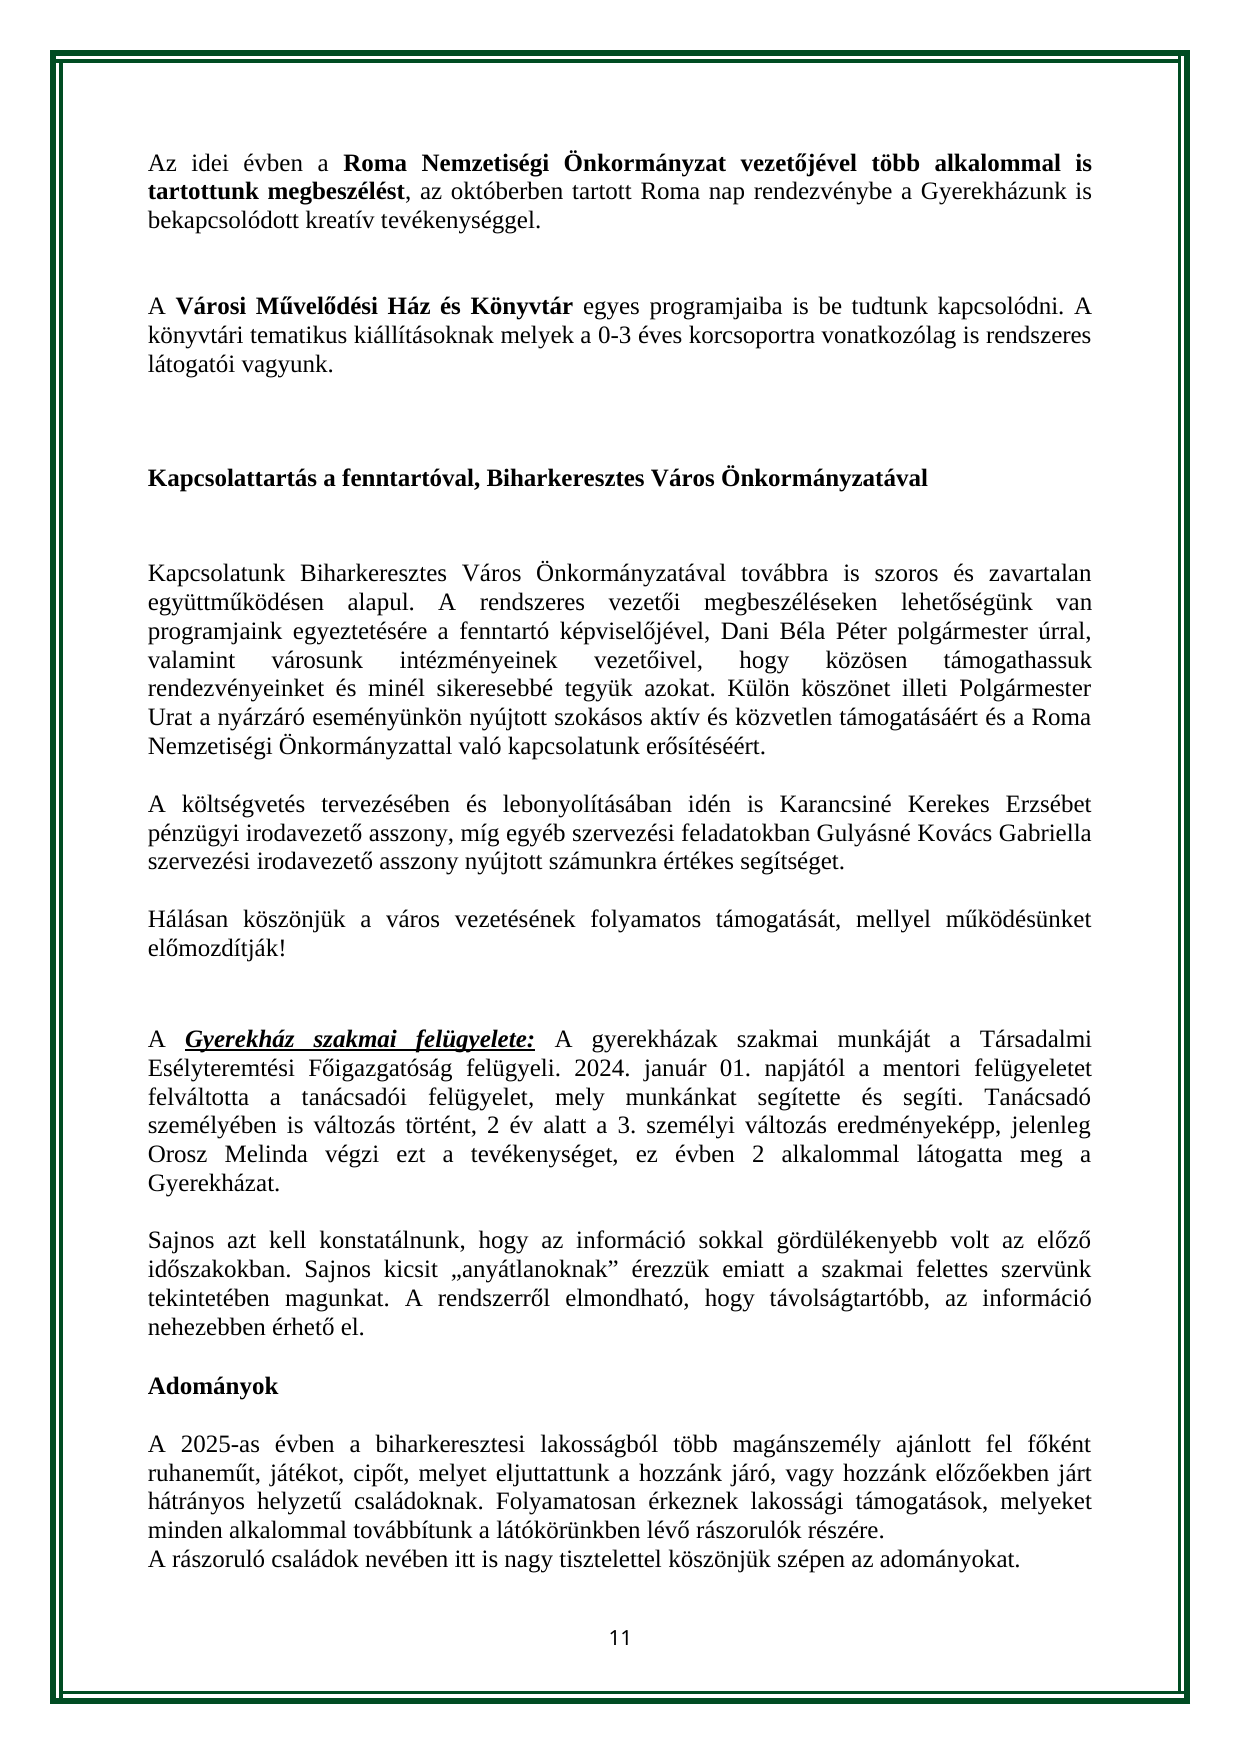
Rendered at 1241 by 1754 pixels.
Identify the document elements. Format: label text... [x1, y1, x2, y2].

text Kapcsolatunk Biharkeresztes Város Önkormányzatával továbbra is szoros és zavartalan együttműködésen alapul. A rendszeres vezetői megbeszéléseken lehetőségünk van programjaink egyeztetésére a fenntartó képviselőjével, Dani Béla Péter polgármester úrral, valamint városunk intézményeinek vezetőivel, hogy közösen támogathassuk rendezvényeinket és minél sikeresebbé tegyük azokat. Külön köszönet illeti Polgármester Urat a nyárzáró eseményünkön nyújtott szokásos aktív és közvetlen támogatásáért és a Roma Nemzetiségi Önkormányzattal való kapcsolatunk erősítéséért. [148, 558, 1092, 760]
text Hálásan köszönjük a város vezetésének folyamatos támogatását, mellyel működésünket előmozdítják! [148, 904, 1092, 962]
text A Gyerekház szakmai felügyelete: A gyerekházak szakmai munkáját a Társadalmi Esélyteremtési Főigazgatóság felügyeli. 2024. január 01. napjától a mentori felügyeletet felváltotta a tanácsadói felügyelet, mely munkánkat segítette és segíti. Tanácsadó személyében is változás történt, 2 év alatt a 3. személyi változás eredményeképp, jelenleg Orosz Melinda végzi ezt a tevékenységet, ez évben 2 alkalommal látogatta meg a Gyerekházat. [148, 1024, 1092, 1197]
text A Városi Művelődési Ház és Könyvtár egyes programjaiba is be tudtunk kapcsolódni. A könyvtári tematikus kiállításoknak melyek a 0-3 éves korcsoportra vonatkozólag is rendszeres látogatói vagyunk. [148, 291, 1092, 377]
text A rászoruló családok nevében itt is nagy tisztelettel köszönjük szépen az adományokat. [148, 1544, 1092, 1573]
text Sajnos azt kell konstatálnunk, hogy az információ sokkal gördülékenyebb volt az előző időszakokban. Sajnos kicsit „anyátlanoknak” érezzük emiatt a szakmai felettes szervünk tekintetében magunkat. A rendszerről elmondható, hogy távolságtartóbb, az információ nehezebben érhető el. [148, 1225, 1092, 1340]
text A költségvetés tervezésében és lebonyolításában idén is Karancsiné Kerekes Erzsébet pénzügyi irodavezető asszony, míg egyéb szervezési feladatokban Gulyásné Kovács Gabriella szervezési irodavezető asszony nyújtott számunkra értékes segítséget. [148, 789, 1092, 875]
text A 2025-as évben a biharkeresztesi lakosságból több magánszemély ajánlott fel főként ruhaneműt, játékot, cipőt, melyet eljuttattunk a hozzánk járó, vagy hozzánk előzőekben járt hátrányos helyzetű családoknak. Folyamatosan érkeznek lakossági támogatások, melyeket minden alkalommal továbbítunk a látókörünkben lévő rászorulók részére. [148, 1429, 1092, 1544]
text Kapcsolattartás a fenntartóval, Biharkeresztes Város Önkormányzatával [148, 463, 1092, 492]
text Az idei évben a Roma Nemzetiségi Önkormányzat vezetőjével több alkalommal is tartottunk megbeszélést, az októberben tartott Roma nap rendezvénybe a Gyerekházunk is bekapcsolódott kreatív tevékenységgel. [148, 148, 1092, 234]
text Adományok [148, 1371, 1092, 1400]
